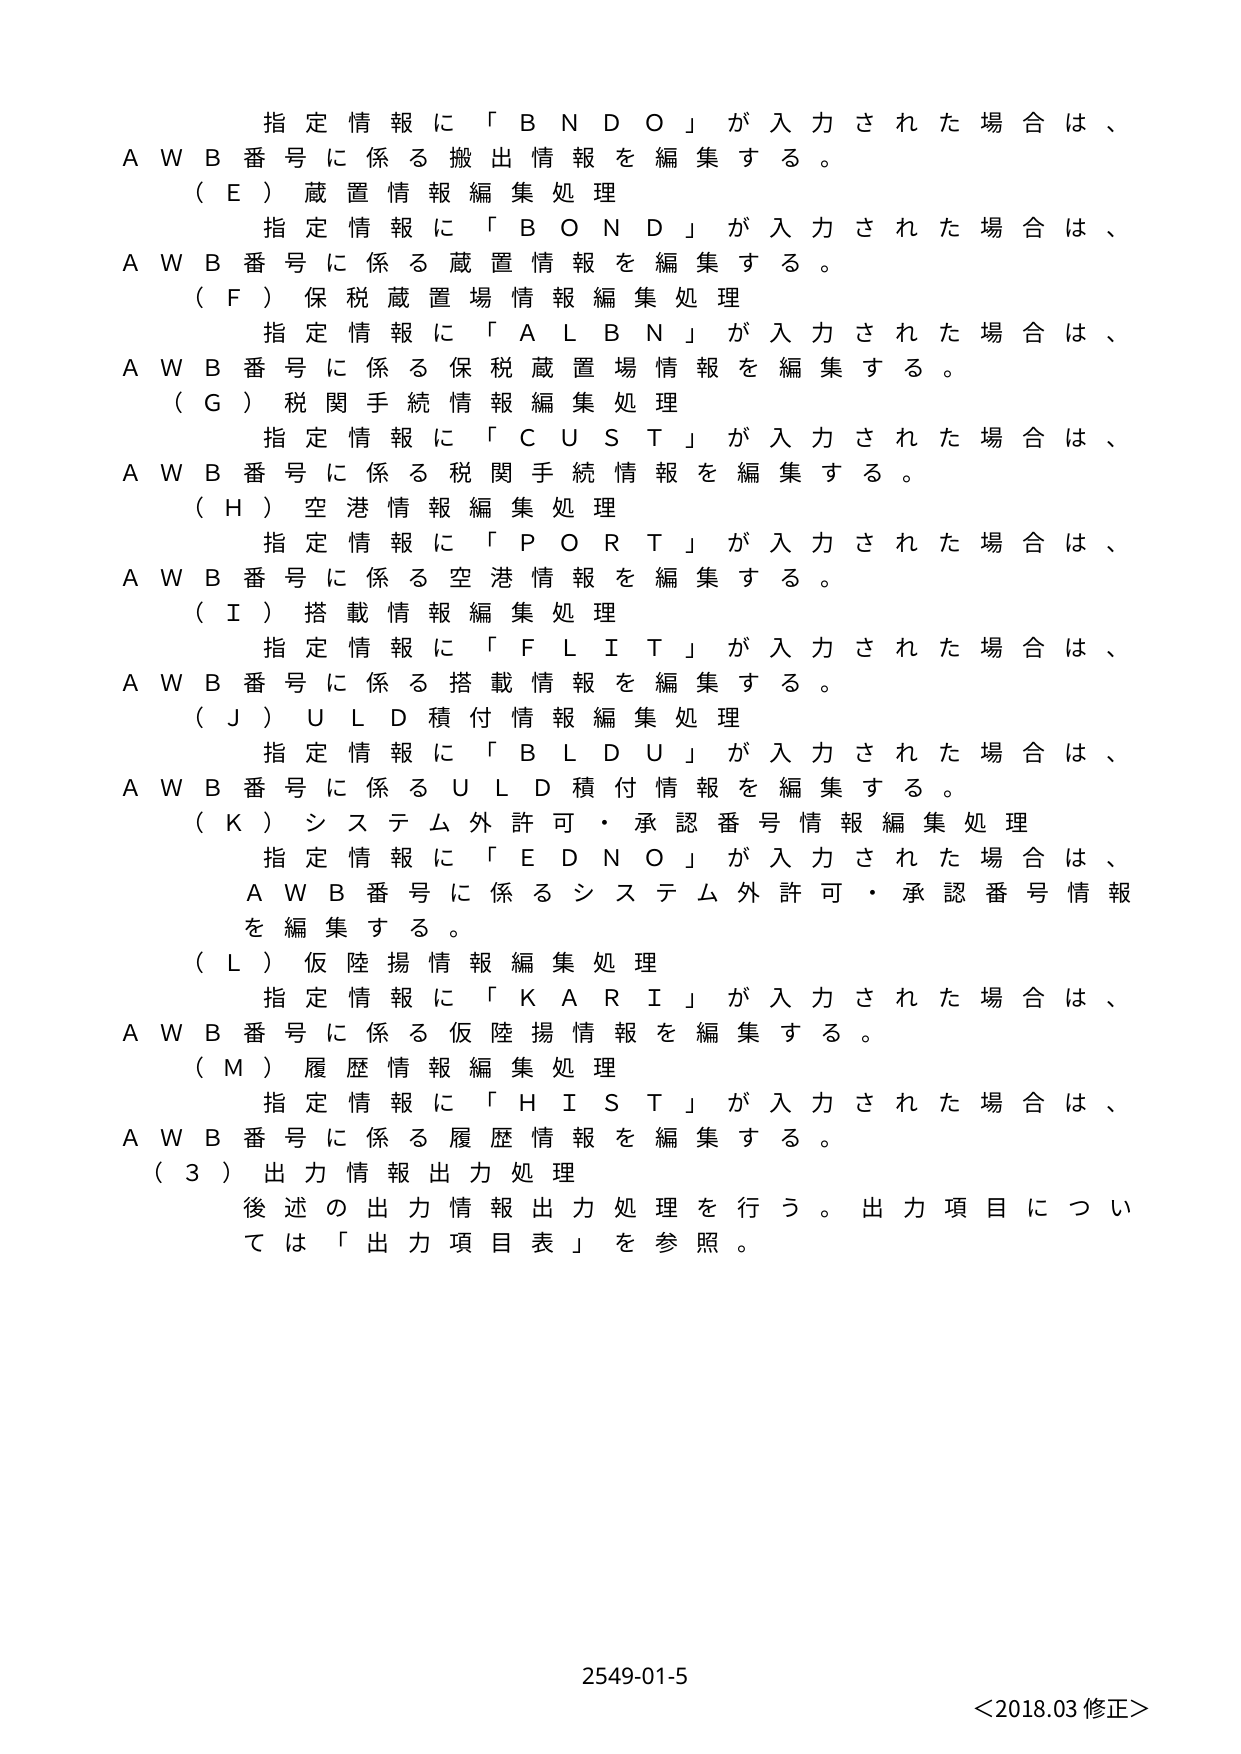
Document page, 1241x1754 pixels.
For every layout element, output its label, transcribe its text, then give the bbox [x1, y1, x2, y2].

text 指定情報に「ＨＩＳＴ」が入力された場合は、ＡＷＢ番号に係る履歴情報を編集する。 [119, 1084, 1150, 1154]
text 指定情報に「ＥＤＮＯ」が入力された場合は、ＡＷＢ番号に係るシステム外許可・承認番号情報を編集する。 [222, 839, 1150, 944]
text 指定情報に「ＫＡＲＩ」が入力された場合は、ＡＷＢ番号に係る仮陸揚情報を編集する。 [119, 979, 1150, 1049]
text （Ｅ）蔵置情報編集処理 [119, 174, 1150, 209]
text 指定情報に「ＢＬＤＵ」が入力された場合は、ＡＷＢ番号に係るＵＬＤ積付情報を編集する。 [119, 734, 1150, 804]
text 指定情報に「ＢＮＤＯ」が入力された場合は、ＡＷＢ番号に係る搬出情報を編集する。 [119, 104, 1150, 174]
text （Ｋ）システム外許可・承認番号情報編集処理 [119, 804, 1150, 839]
text （Ｆ）保税蔵置場情報編集処理 [119, 279, 1150, 314]
text （３）出力情報出力処理 [119, 1154, 1150, 1189]
text 指定情報に「ＢＯＮＤ」が入力された場合は、ＡＷＢ番号に係る蔵置情報を編集する。 [119, 209, 1150, 279]
text （Ｍ）履歴情報編集処理 [119, 1049, 1150, 1084]
text （Ｊ）ＵＬＤ積付情報編集処理 [119, 699, 1150, 734]
text 指定情報に「ＣＵＳＴ」が入力された場合は、ＡＷＢ番号に係る税関手続情報を編集する。 [119, 419, 1150, 489]
text （Ｉ）搭載情報編集処理 [119, 594, 1150, 629]
text 指定情報に「ＡＬＢＮ」が入力された場合は、ＡＷＢ番号に係る保税蔵置場情報を編集する。 [119, 314, 1150, 384]
text 指定情報に「ＰＯＲＴ」が入力された場合は、ＡＷＢ番号に係る空港情報を編集する。 [119, 524, 1150, 594]
text 後述の出力情報出力処理を行う。出力項目については「出力項目表」を参照。 [223, 1189, 1150, 1259]
text （Ｌ）仮陸揚情報編集処理 [119, 944, 1150, 979]
text （Ｇ）税関手続情報編集処理 [119, 384, 1150, 419]
text 指定情報に「ＦＬＩＴ」が入力された場合は、ＡＷＢ番号に係る搭載情報を編集する。 [119, 629, 1150, 699]
text （Ｈ）空港情報編集処理 [119, 489, 1150, 524]
